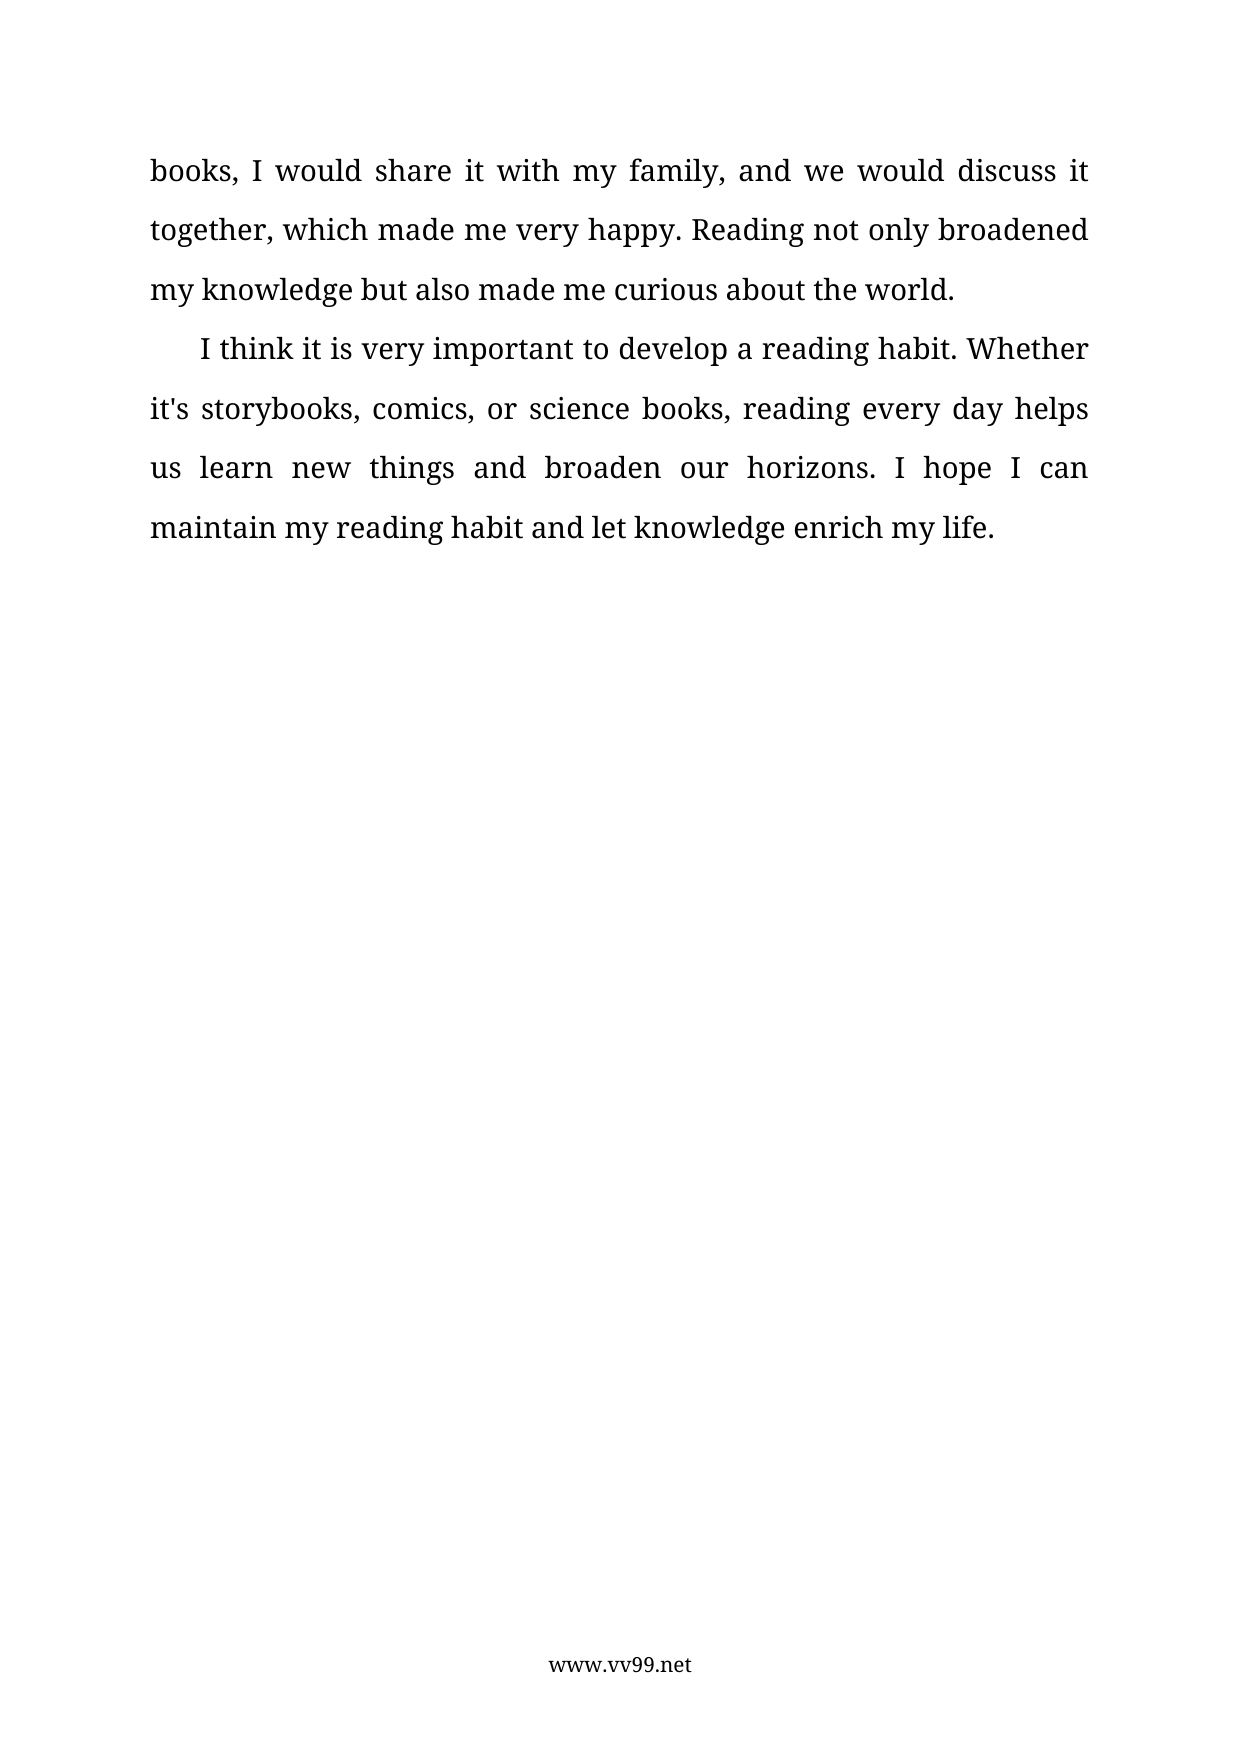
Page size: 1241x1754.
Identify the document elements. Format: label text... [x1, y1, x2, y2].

text I think it is very important to develop a reading habit. Whether it's storybooks, comics, or science books, reading every day helps us learn new things and broaden our horizons. I hope I can maintain my reading habit and let knowledge enrich my life. [150, 328, 1090, 547]
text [150, 150, 1090, 309]
